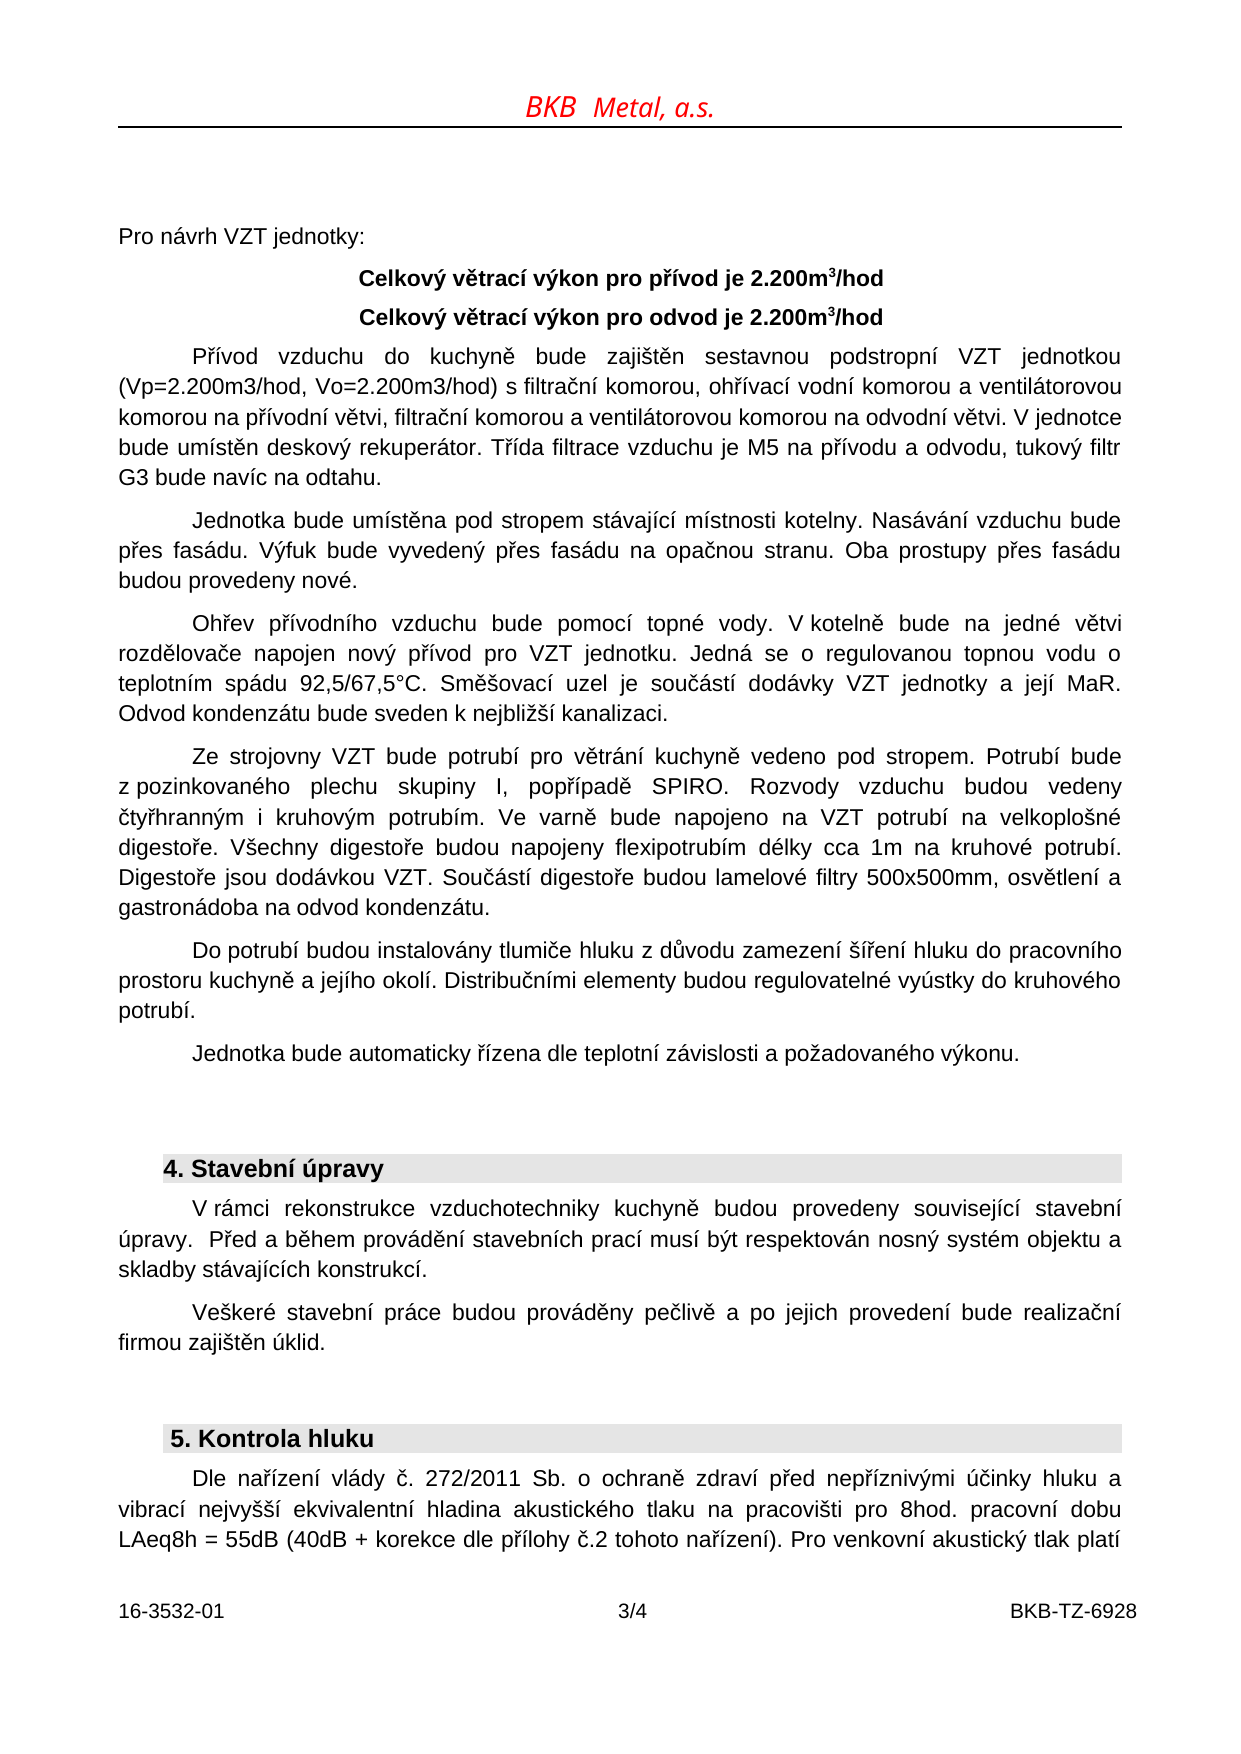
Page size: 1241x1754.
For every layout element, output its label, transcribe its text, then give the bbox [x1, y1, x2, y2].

text Ze strojovny VZT bude potrubí pro větrání kuchyně vedeno pod stropem. Potrubí bude z pozinkovaného plechu skupiny I, popřípadě SPIRO. Rozvody vzduchu budou vedeny čtyřhranným i kruhovým potrubím. Ve varně bude napojeno na VZT potrubí na velkoplošné digestoře. Všechny digestoře budou napojeny flexipotrubím délky cca 1m na kruhové potrubí. Digestoře jsou dodávkou VZT. Součástí digestoře budou lamelové filtry 500x500mm, osvětlení a gastronádoba na odvod kondenzátu. [118, 743, 1122, 920]
text Celkový větrací výkon pro odvod je 2.200m3/hod [120, 304, 1122, 331]
text Jednotka bude automaticky řízena dle teplotní závislosti a požadovaného výkonu. [118, 1040, 1122, 1066]
text Veškeré stavební práce budou prováděny pečlivě a po jejich provedení bude realizační firmou zajištěn úklid. [118, 1298, 1122, 1355]
text V rámci rekonstrukce vzduchotechniky kuchyně budou provedeny související stavební úpravy. Před a během provádění stavebních prací musí být respektován nosný systém objektu a skladby stávajících konstrukcí. [118, 1195, 1122, 1282]
text Přívod vzduchu do kuchyně bude zajištěn sestavnou podstropní VZT jednotkou (Vp=2.200m3/hod, Vo=2.200m3/hod) s filtrační komorou, ohřívací vodní komorou a ventilátorovou komorou na přívodní větvi, filtrační komorou a ventilátorovou komorou na odvodní větvi. V jednotce bude umístěn deskový rekuperátor. Třída filtrace vzduchu je M5 na přívodu a odvodu, tukový filtr G3 bude navíc na odtahu. [118, 343, 1122, 490]
text Do potrubí budou instalovány tlumiče hluku z důvodu zamezení šíření hluku do pracovního prostoru kuchyně a jejího okolí. Distribučními elementy budou regulovatelné vyústky do kruhového potrubí. [118, 937, 1122, 1023]
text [118, 1465, 1122, 1552]
text Pro návrh VZT jednotky: [118, 223, 1122, 249]
subtitle 5. Kontrola hluku [163, 1424, 1122, 1453]
text Celkový větrací výkon pro přívod je 2.200m3/hod [120, 265, 1122, 292]
subtitle 4. Stavební úpravy [163, 1154, 1122, 1183]
text Jednotka bude umístěna pod stropem stávající místnosti kotelny. Nasávání vzduchu bude přes fasádu. Výfuk bude vyvedený přes fasádu na opačnou stranu. Oba prostupy přes fasádu budou provedeny nové. [118, 507, 1122, 593]
text Ohřev přívodního vzduchu bude pomocí topné vody. V kotelně bude na jedné větvi rozdělovače napojen nový přívod pro VZT jednotku. Jedná se o regulovanou topnou vodu o teplotním spádu 92,5/67,5°C. Směšovací uzel je součástí dodávky VZT jednotky a její MaR. Odvod kondenzátu bude sveden k nejbližší kanalizaci. [118, 610, 1122, 727]
